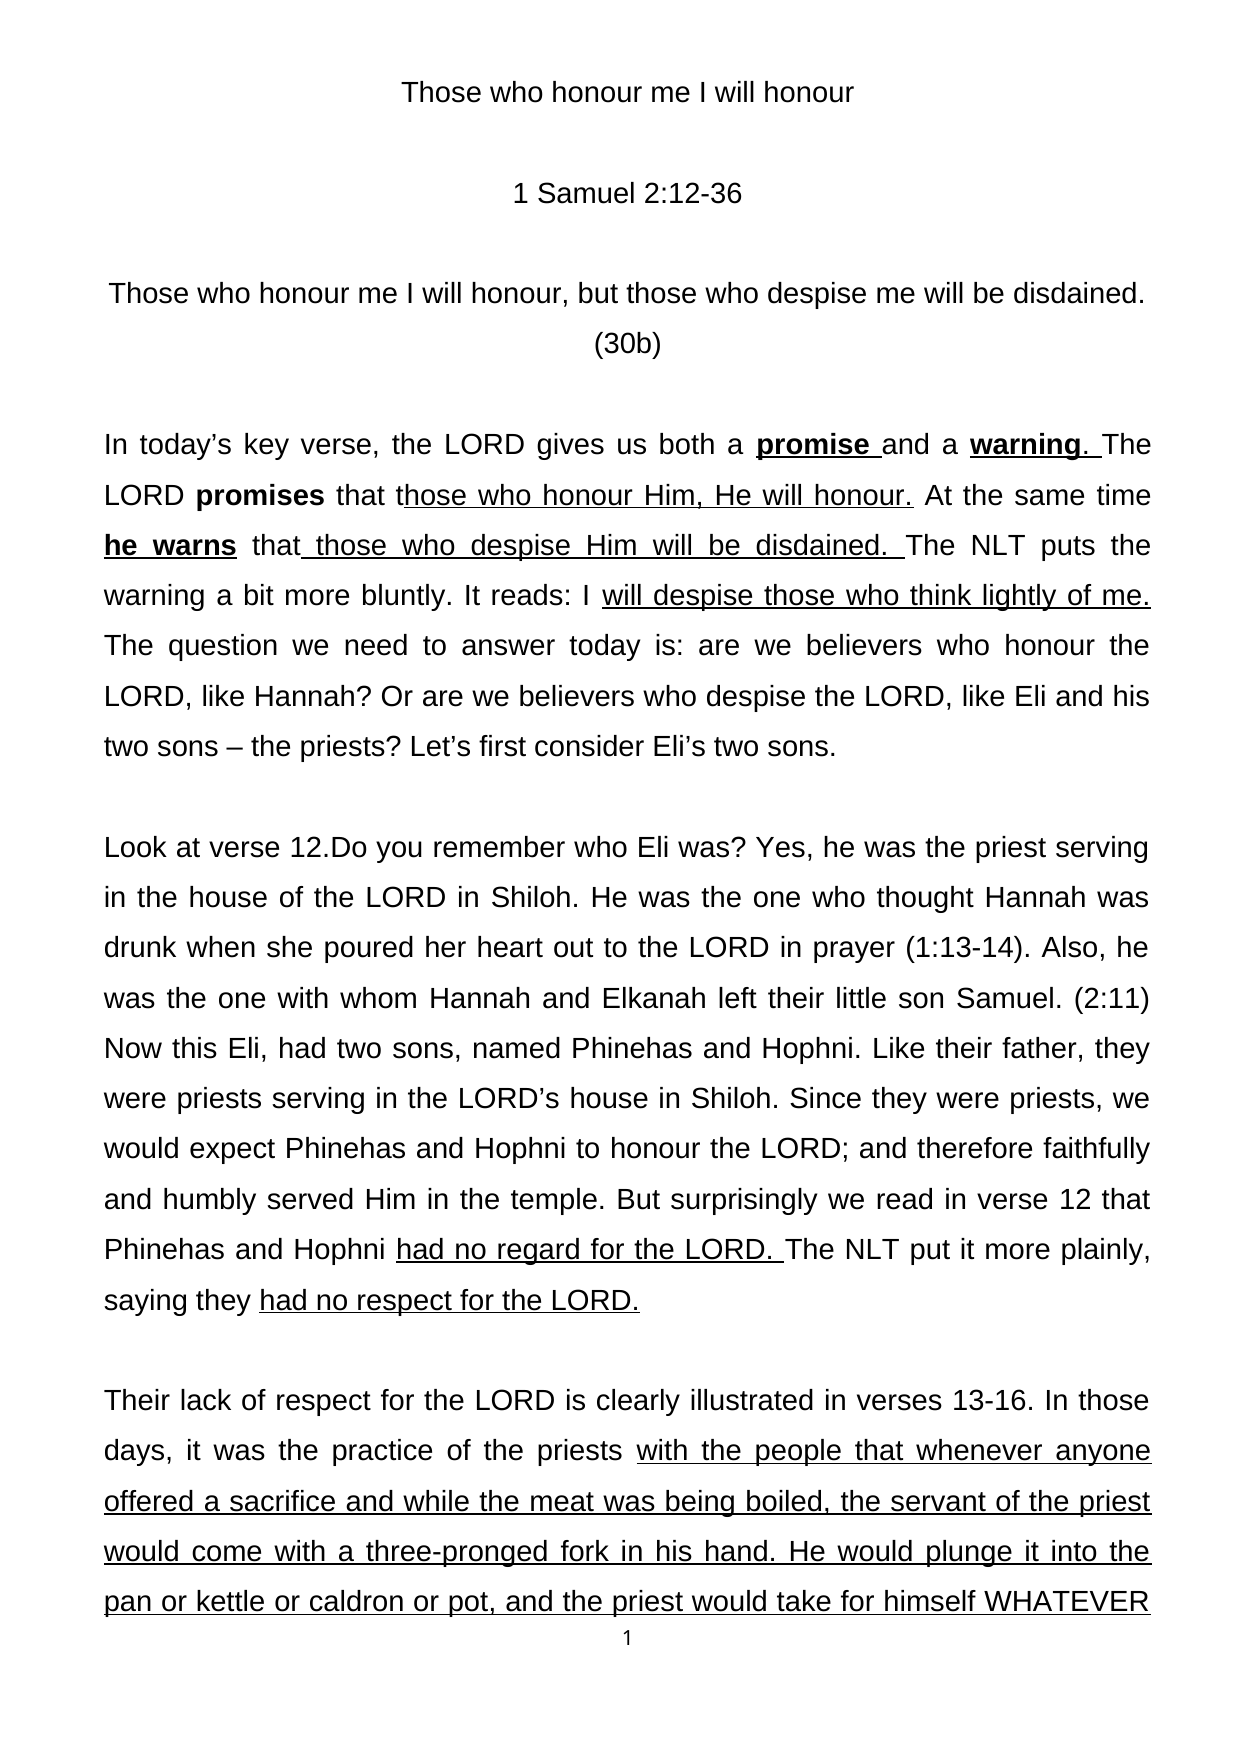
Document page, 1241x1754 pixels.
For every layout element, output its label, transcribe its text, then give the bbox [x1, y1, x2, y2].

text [103, 1564, 1152, 1618]
text Those who honour me I will honour [103, 75, 1152, 108]
text Look at verse 12.Do you remember who Eli was? Yes, he was the priest serving in the house of the LORD in Shiloh. He was the one who thought Hannah was drunk when she poured her heart out to the LORD in prayer (1:13-14). Also, he was the one with whom Hannah and Elkanah left their little son Samuel. (2:11) Now this Eli, had two sons, named Phinehas and Hophni. Like their father, they were priests serving in the LORD’s house in Shiloh. Since they were priests, we would expect Phinehas and Hophni to honour the LORD; and therefore faithfully and humbly served Him in the temple. But surprisingly we read in verse 12 that Phinehas and Hophni had no regard for the LORD. The NLT put it more plainly, saying they had no respect for the LORD. [103, 830, 1152, 1316]
text In today’s key verse, the LORD gives us both a promise and a warning. The LORD promises that those who honour Him, He will honour. At the same time he warns that those who despise Him will be disdained. The NLT puts the warning a bit more bluntly. It reads: I will despise those who think lightly of me. The question we need to answer today is: are we believers who honour the LORD, like Hannah? Or are we believers who despise the LORD, like Eli and his two sons – the priests? Let’s first consider Eli’s two sons. [103, 427, 1152, 763]
text 1 Samuel 2:12-36 [103, 176, 1152, 209]
text Those who honour me I will honour, but those who despise me will be disdained. (30b) [103, 276, 1152, 360]
